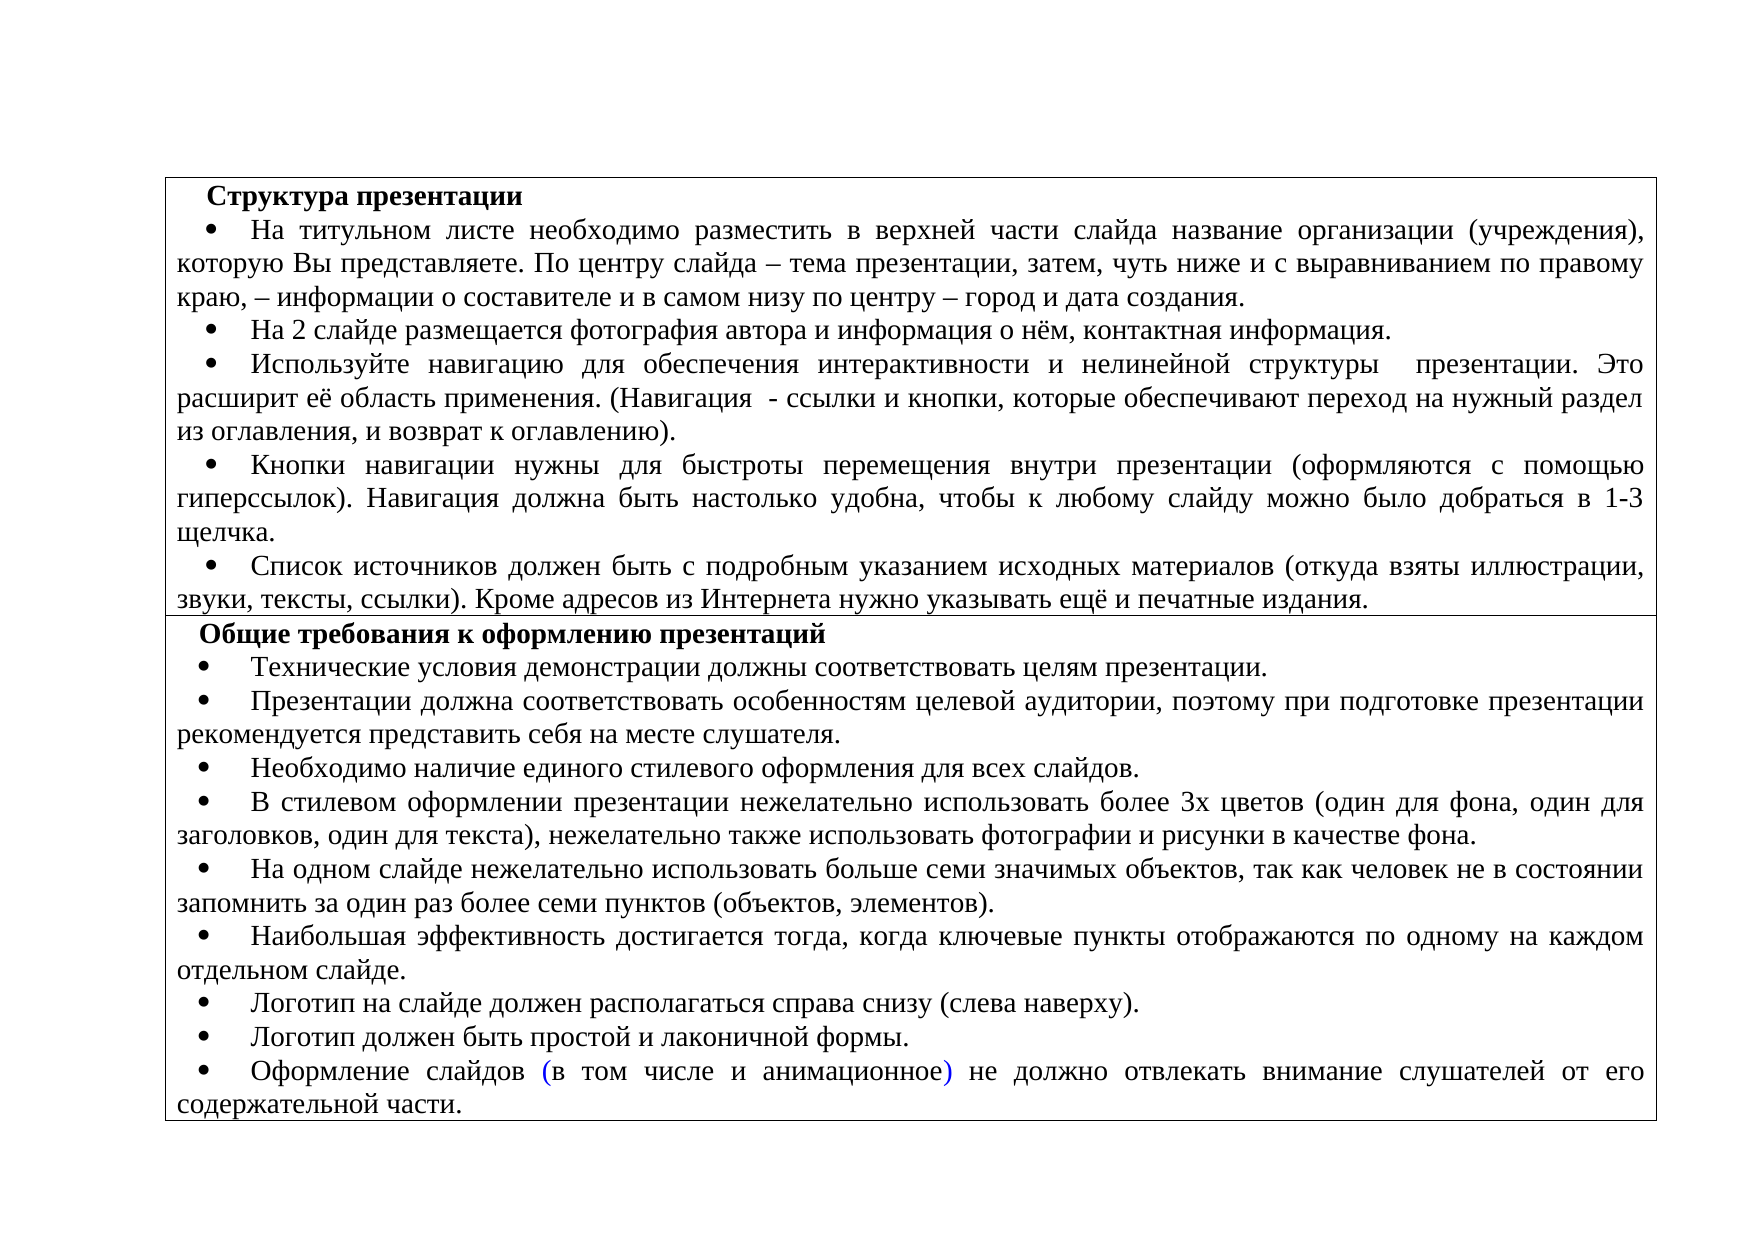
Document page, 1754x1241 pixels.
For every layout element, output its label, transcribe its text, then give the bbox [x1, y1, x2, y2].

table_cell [166, 616, 1656, 1120]
table_header Структура презентации На титульном листе необходимо разместить в верхней части слайда название организации (учреждения), которую Вы представляете. По центру слайда – тема презентации, затем, чуть ниже и с выравниванием по правому краю, – информации о составителе и в самом низу по центру – город и дата создания. На 2 слайде размещается фотография автора и информация о нём, контактная информация. Используйте навигацию для обеспечения интерактивности и нелинейной структуры презентации. Это расширит её область применения. (Навигация - ссылки и кнопки, которые обеспечивают переход на нужный раздел из оглавления, и возврат к оглавлению). Кнопки навигации нужны для быстроты перемещения внутри презентации (оформляются с помощью гиперссылок). Навигация должна быть настолько удобна, чтобы к любому слайду можно было добраться в 1-3 щелчка. Список источников должен быть с подробным указанием исходных материалов (откуда взяты иллюстрации, звуки, тексты, ссылки). Кроме адресов из Интернета нужно указывать ещё и печатные издания. [166, 178, 1656, 615]
